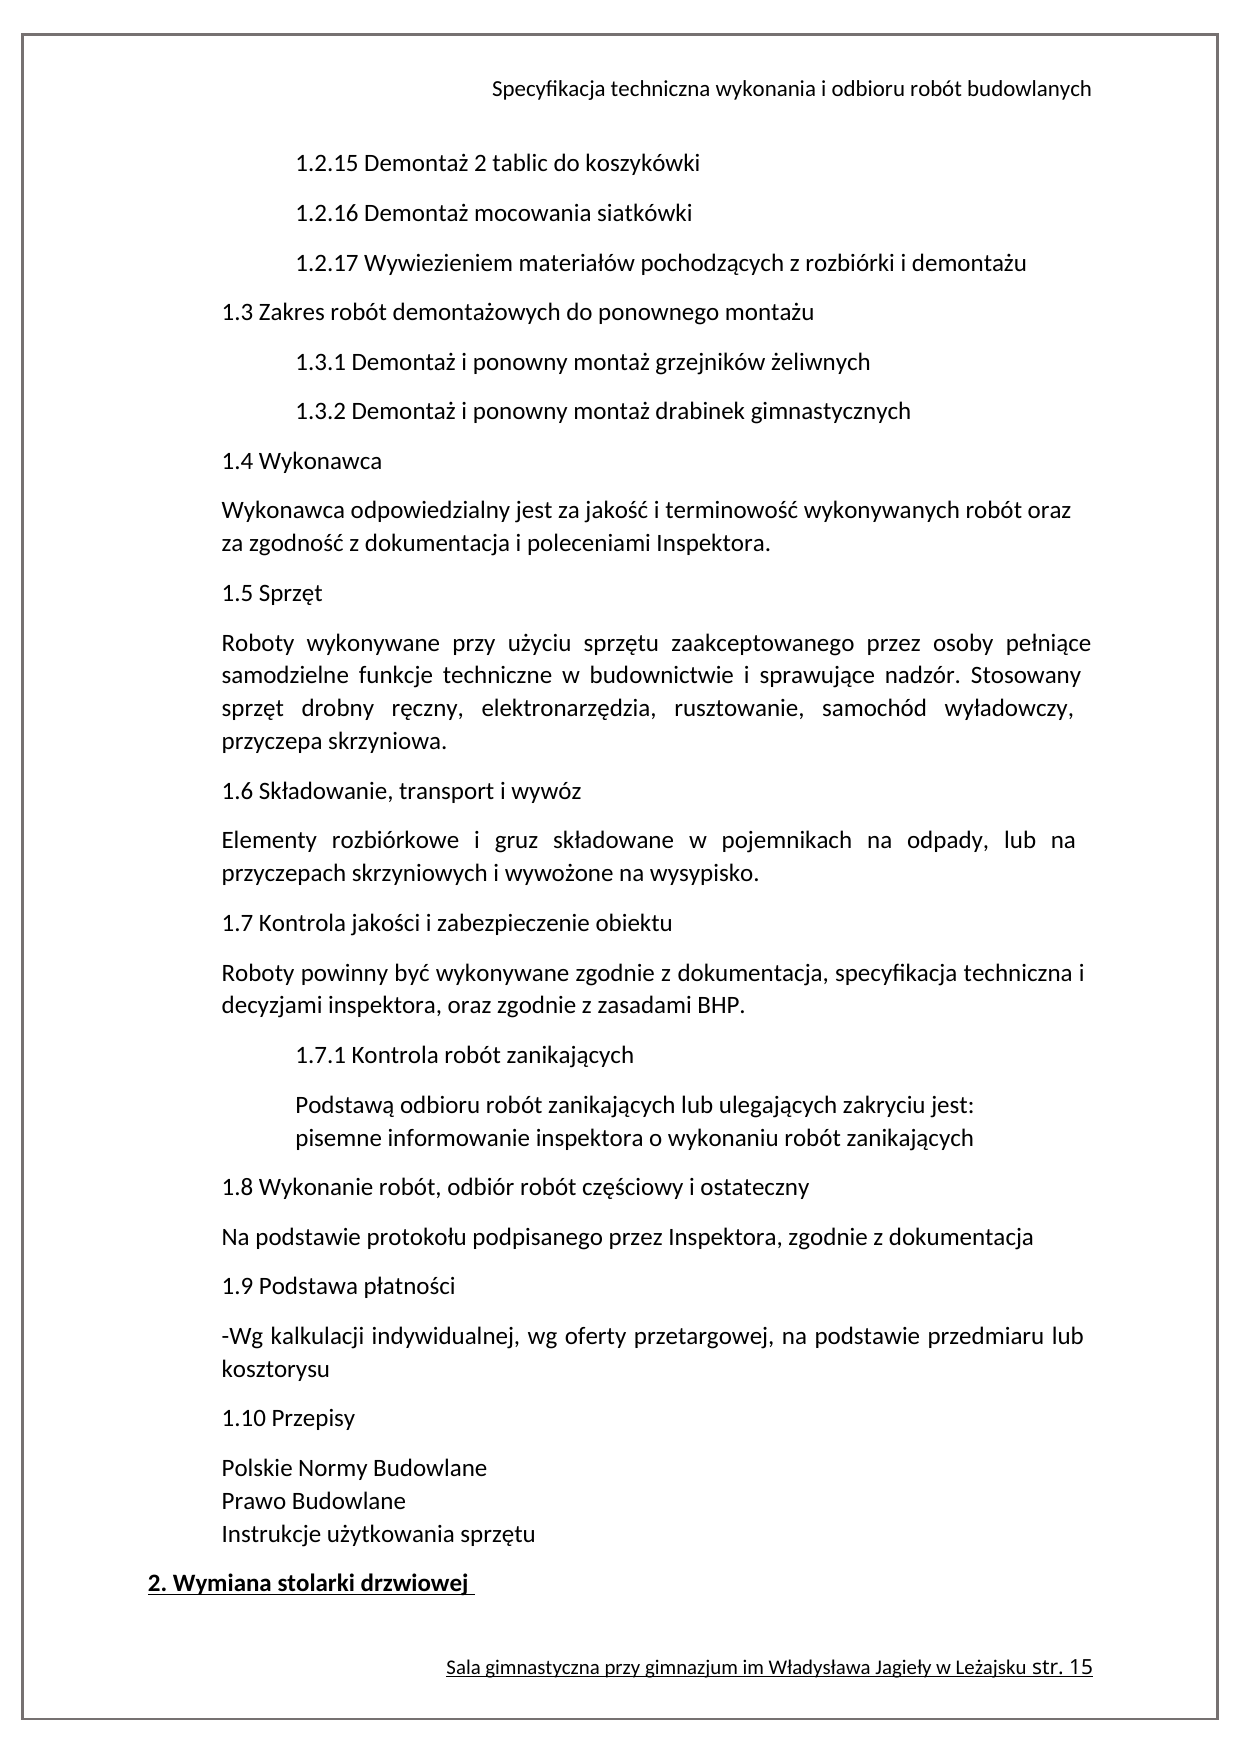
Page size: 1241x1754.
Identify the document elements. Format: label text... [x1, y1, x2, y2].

text 1.6 Składowanie, transport i wywóz [148, 775, 1093, 806]
text 1.9 Podstawa płatności [148, 1271, 1093, 1301]
text 1.5 Sprzęt [148, 577, 1093, 608]
text 1.8 Wykonanie robót, odbiór robót częściowy i ostateczny [148, 1171, 1093, 1202]
text Roboty powinny być wykonywane zgodnie z dokumentacja, specyfikacja techniczna i decyzjami inspektora, oraz zgodnie z zasadami BHP. [148, 957, 1093, 1020]
text 1.7 Kontrola jakości i zabezpieczenie obiektu [148, 907, 1093, 938]
text 1.2.15 Demontaż 2 tablic do koszykówki [148, 148, 1093, 178]
text 2. Wymiana stolarki drzwiowej [148, 1568, 1093, 1598]
text Na podstawie protokołu podpisanego przez Inspektora, zgodnie z dokumentacja [148, 1221, 1093, 1251]
text Wykonawca odpowiedzialny jest za jakość i terminowość wykonywanych robót oraz za zgodność z dokumentacja i poleceniami Inspektora. [148, 495, 1093, 558]
text 1.4 Wykonawca [148, 445, 1093, 476]
text 1.10 Przepisy [148, 1403, 1093, 1433]
text 1.3 Zakres robót demontażowych do ponownego montażu [148, 296, 1093, 327]
text 1.3.1 Demontaż i ponowny montaż grzejników żeliwnych [148, 346, 1093, 376]
text 1.2.16 Demontaż mocowania siatkówki [148, 197, 1093, 228]
text 1.7.1 Kontrola robót zanikających [148, 1039, 1093, 1070]
text 1.3.2 Demontaż i ponowny montaż drabinek gimnastycznych [148, 396, 1093, 426]
text Polskie Normy Budowlane Prawo Budowlane Instrukcje użytkowania sprzętu [148, 1452, 1093, 1548]
text Roboty wykonywane przy użyciu sprzętu zaakceptowanego przez osoby pełniące samodzielne funkcje techniczne w budownictwie i sprawujące nadzór. Stosowany sprzęt drobny ręczny, elektronarzędzia, rusztowanie, samochód wyładowczy, przyczepa skrzyniowa. [148, 627, 1093, 756]
text 1.2.17 Wywiezieniem materiałów pochodzących z rozbiórki i demontażu [148, 247, 1093, 277]
text Elementy rozbiórkowe i gruz składowane w pojemnikach na odpady, lub na przyczepach skrzyniowych i wywożone na wysypisko. [148, 825, 1093, 888]
text -Wg kalkulacji indywidualnej, wg oferty przetargowej, na podstawie przedmiaru lub kosztorysu [148, 1320, 1093, 1383]
text Podstawą odbioru robót zanikających lub ulegających zakryciu jest: pisemne informowanie inspektora o wykonaniu robót zanikających [148, 1089, 1093, 1152]
